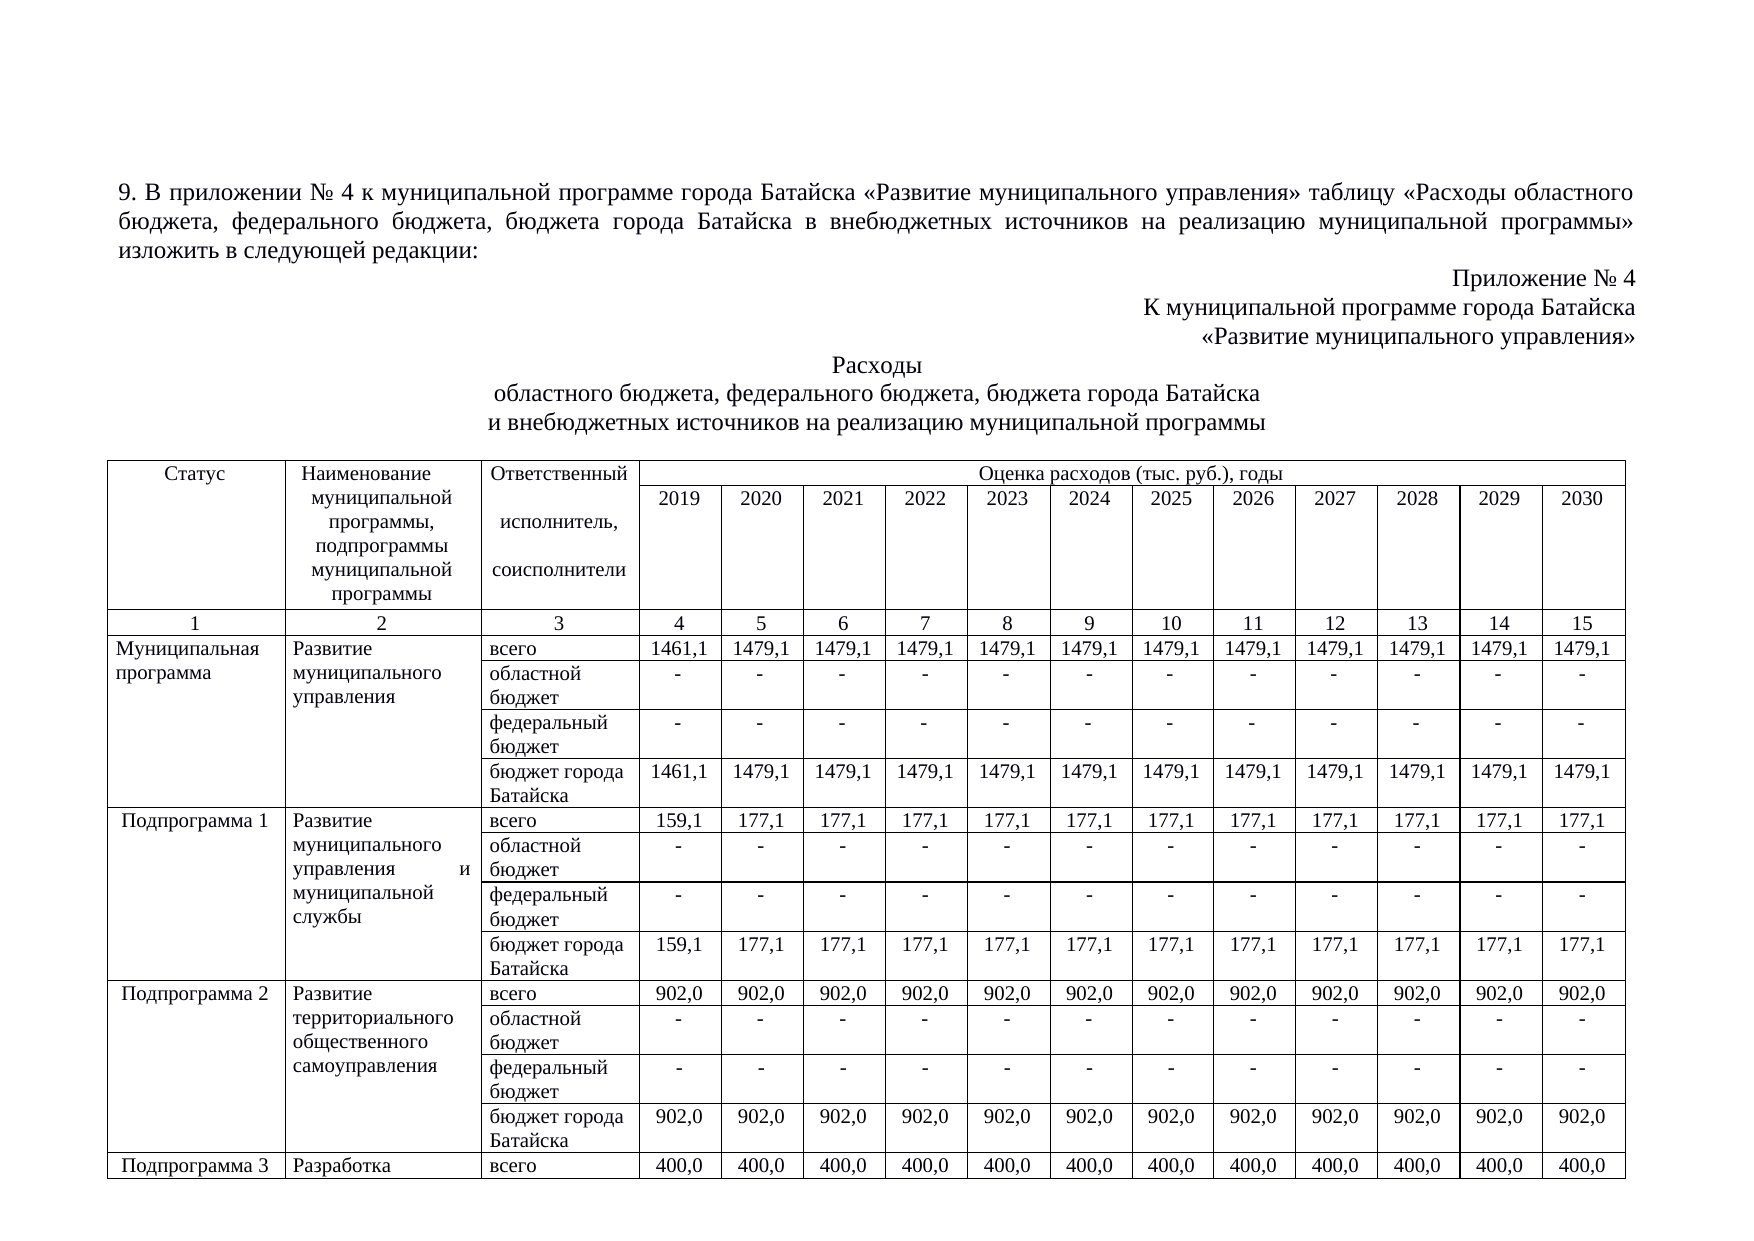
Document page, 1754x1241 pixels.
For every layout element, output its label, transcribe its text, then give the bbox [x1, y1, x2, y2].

table_cell 177,1 [1133, 808, 1213, 832]
table_cell - [1461, 1006, 1542, 1054]
table_cell - [1133, 883, 1213, 931]
table_cell 902,0 [1461, 1104, 1542, 1152]
table_cell 177,1 [1133, 932, 1213, 980]
table_cell - [722, 883, 803, 931]
table_cell - [1461, 710, 1542, 758]
table_cell - [1296, 710, 1377, 758]
table_cell 12 [1296, 610, 1377, 634]
table_cell 2022 [886, 486, 967, 609]
table_cell - [1214, 833, 1295, 881]
table_cell - [1296, 661, 1377, 709]
table_cell 1479,1 [1378, 759, 1459, 807]
table_cell Развитие муниципального управления [286, 636, 481, 807]
text Расходы [118, 350, 1636, 378]
table_cell всего [482, 981, 639, 1005]
table_cell 9 [1051, 610, 1132, 634]
table_cell 902,0 [886, 1104, 967, 1152]
table_cell 177,1 [968, 932, 1050, 980]
table_cell 902,0 [968, 981, 1050, 1005]
table_cell Развитие муниципального управления и муниципальной службы [286, 808, 481, 980]
table_cell 400,0 [804, 1153, 885, 1177]
table_cell 902,0 [1543, 1104, 1625, 1152]
table_cell - [886, 1006, 967, 1054]
table_cell - [886, 661, 967, 709]
table_cell 902,0 [1378, 981, 1459, 1005]
table_cell областной бюджет [482, 661, 639, 709]
table_cell 3 [482, 610, 639, 634]
table_cell - [640, 883, 721, 931]
table_cell - [1296, 833, 1377, 881]
table_cell 902,0 [1133, 981, 1213, 1005]
table_cell 177,1 [1296, 932, 1377, 980]
text Приложение № 4 [118, 263, 1636, 292]
table_cell 1479,1 [722, 759, 803, 807]
table_cell 1479,1 [1214, 759, 1295, 807]
table_cell 177,1 [1378, 808, 1459, 832]
table_cell 1479,1 [1133, 759, 1213, 807]
table_cell - [1543, 833, 1625, 881]
text и внебюджетных источников на реализацию муниципальной программы [118, 407, 1636, 436]
table_cell 177,1 [1543, 808, 1625, 832]
table_cell - [640, 710, 721, 758]
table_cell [286, 1153, 481, 1177]
table_cell 400,0 [1133, 1153, 1213, 1177]
table_cell 11 [1214, 610, 1295, 634]
table_cell 2020 [722, 486, 803, 609]
table_cell - [968, 883, 1050, 931]
table_cell 14 [1461, 610, 1542, 634]
table_cell - [886, 883, 967, 931]
table_cell 1479,1 [968, 636, 1050, 659]
table_cell бюджет города Батайска [482, 1104, 639, 1152]
table_cell - [1133, 710, 1213, 758]
table_cell 1479,1 [1378, 636, 1459, 659]
table_cell областной бюджет [482, 833, 639, 881]
table_cell 177,1 [1214, 808, 1295, 832]
table_cell - [886, 1055, 967, 1103]
table_cell - [804, 883, 885, 931]
table_cell 1 [108, 610, 285, 634]
table_cell - [804, 661, 885, 709]
table_cell - [1378, 883, 1459, 931]
table_cell Подпрограмма 3 [108, 1153, 285, 1177]
table_cell 1479,1 [886, 759, 967, 807]
table_cell - [640, 1055, 721, 1103]
table_cell Подпрограмма 2 [108, 981, 285, 1152]
table_cell 177,1 [804, 808, 885, 832]
table_cell федеральный бюджет [482, 710, 639, 758]
table_cell 177,1 [804, 932, 885, 980]
table_cell 400,0 [722, 1153, 803, 1177]
table_cell 159,1 [640, 808, 721, 832]
table_cell 400,0 [1461, 1153, 1542, 1177]
table_cell - [722, 1006, 803, 1054]
table_cell 1479,1 [1461, 759, 1542, 807]
table_cell 177,1 [722, 808, 803, 832]
table_cell - [1543, 661, 1625, 709]
table_cell 400,0 [1296, 1153, 1377, 1177]
table_cell бюджет города Батайска [482, 759, 639, 807]
table_cell - [1051, 1006, 1132, 1054]
table_cell 1461,1 [640, 636, 721, 659]
table_cell - [804, 1055, 885, 1103]
table_cell 902,0 [1214, 981, 1295, 1005]
table_cell 1479,1 [804, 636, 885, 659]
table_cell 1461,1 [640, 759, 721, 807]
table_header Оценка расходов (тыс. руб.), годы [640, 461, 1625, 485]
table_cell - [1461, 833, 1542, 881]
table_cell - [1543, 883, 1625, 931]
table_cell 2030 [1543, 486, 1625, 609]
table_cell 177,1 [886, 932, 967, 980]
table_cell - [968, 833, 1050, 881]
table_header Ответственный исполнитель, соисполнители [482, 461, 639, 609]
table_cell 2019 [640, 486, 721, 609]
table_cell - [968, 710, 1050, 758]
table_cell - [968, 1006, 1050, 1054]
table_cell 902,0 [886, 981, 967, 1005]
table_cell - [1214, 710, 1295, 758]
table_cell - [1214, 883, 1295, 931]
table_cell 177,1 [1378, 932, 1459, 980]
table_cell 159,1 [640, 932, 721, 980]
table_cell 2024 [1051, 486, 1132, 609]
table_cell - [1051, 833, 1132, 881]
table_cell 1479,1 [1543, 759, 1625, 807]
table_cell - [1133, 833, 1213, 881]
table_cell 902,0 [640, 981, 721, 1005]
table_cell 13 [1378, 610, 1459, 634]
table_cell 6 [804, 610, 885, 634]
table_cell - [1051, 883, 1132, 931]
table_cell 177,1 [1296, 808, 1377, 832]
text 9. В приложении № 4 к муниципальной программе города Батайска «Развитие муниципального управления» таблицу «Расходы областного бюджета, федерального бюджета, бюджета города Батайска в внебюджетных источников на реализацию муниципальной программы» изложить в следующей редакции: [118, 177, 1636, 263]
table_cell 902,0 [1543, 981, 1625, 1005]
table_cell 177,1 [1461, 808, 1542, 832]
table_cell 1479,1 [722, 636, 803, 659]
table_cell 902,0 [1296, 981, 1377, 1005]
table_cell 8 [968, 610, 1050, 634]
table_cell - [1051, 710, 1132, 758]
table_cell 177,1 [1051, 932, 1132, 980]
table_cell 15 [1543, 610, 1625, 634]
table_cell 177,1 [722, 932, 803, 980]
table_cell федеральный бюджет [482, 883, 639, 931]
table_cell 902,0 [722, 981, 803, 1005]
table_cell 2025 [1133, 486, 1213, 609]
table_cell бюджет города Батайска [482, 932, 639, 980]
table_cell - [1133, 661, 1213, 709]
table_cell - [1543, 1006, 1625, 1054]
table_cell - [968, 1055, 1050, 1103]
table_cell - [1133, 1055, 1213, 1103]
table_cell - [722, 710, 803, 758]
table_header Наименование муниципальной программы, подпрограммы муниципальной программы [286, 461, 481, 609]
table_cell - [722, 1055, 803, 1103]
text К муниципальной программе города Батайска [118, 292, 1636, 321]
table_cell 902,0 [1378, 1104, 1459, 1152]
table_cell - [722, 833, 803, 881]
table_cell - [804, 1006, 885, 1054]
table_cell всего [482, 636, 639, 659]
table_cell Подпрограмма 1 [108, 808, 285, 980]
table_cell 1479,1 [1543, 636, 1625, 659]
table_cell - [1543, 710, 1625, 758]
table_cell - [722, 661, 803, 709]
table_header Статус [108, 461, 285, 609]
table_cell 1479,1 [886, 636, 967, 659]
table_cell - [1378, 661, 1459, 709]
table_cell - [1214, 661, 1295, 709]
table_cell 2 [286, 610, 481, 634]
table_cell 400,0 [1051, 1153, 1132, 1177]
table_cell 902,0 [804, 1104, 885, 1152]
table_cell 1479,1 [968, 759, 1050, 807]
table_cell 177,1 [1543, 932, 1625, 980]
table_cell 177,1 [1051, 808, 1132, 832]
table_cell 400,0 [968, 1153, 1050, 1177]
table_cell - [968, 661, 1050, 709]
table_cell 1479,1 [804, 759, 885, 807]
table_cell федеральный бюджет [482, 1055, 639, 1103]
table_cell 7 [886, 610, 967, 634]
table_cell - [1051, 661, 1132, 709]
table_cell 2029 [1461, 486, 1542, 609]
table_cell 177,1 [1214, 932, 1295, 980]
table_cell 902,0 [1133, 1104, 1213, 1152]
table_cell всего [482, 1153, 639, 1177]
table_cell 5 [722, 610, 803, 634]
table_cell - [1378, 710, 1459, 758]
table_cell 4 [640, 610, 721, 634]
table_cell - [1378, 833, 1459, 881]
table_cell - [1461, 883, 1542, 931]
table_cell 902,0 [722, 1104, 803, 1152]
table_cell - [804, 710, 885, 758]
table_cell 177,1 [968, 808, 1050, 832]
table_cell 902,0 [1051, 981, 1132, 1005]
table_cell 2028 [1378, 486, 1459, 609]
table_cell - [640, 1006, 721, 1054]
table_cell - [886, 833, 967, 881]
table_cell - [640, 833, 721, 881]
table_cell - [804, 833, 885, 881]
table_cell 902,0 [1051, 1104, 1132, 1152]
table_cell - [1296, 1055, 1377, 1103]
table_cell 1479,1 [1296, 636, 1377, 659]
table_cell 1479,1 [1051, 759, 1132, 807]
table_cell - [1051, 1055, 1132, 1103]
table_cell 1479,1 [1051, 636, 1132, 659]
table_cell - [886, 710, 967, 758]
table_cell - [1461, 1055, 1542, 1103]
table_cell 400,0 [1214, 1153, 1295, 1177]
text областного бюджета, федерального бюджета, бюджета города Батайска [118, 378, 1636, 407]
table_cell - [1214, 1055, 1295, 1103]
table_cell 2021 [804, 486, 885, 609]
table_cell Развитие территориального общественного самоуправления [286, 981, 481, 1152]
table_cell 177,1 [886, 808, 967, 832]
table_cell 400,0 [640, 1153, 721, 1177]
table_cell - [1461, 661, 1542, 709]
table_cell 177,1 [1461, 932, 1542, 980]
table_cell - [1214, 1006, 1295, 1054]
table_cell 1479,1 [1133, 636, 1213, 659]
table_cell 2027 [1296, 486, 1377, 609]
table_cell - [640, 661, 721, 709]
table_cell 2026 [1214, 486, 1295, 609]
table_cell 902,0 [1296, 1104, 1377, 1152]
table_cell 1479,1 [1214, 636, 1295, 659]
table_cell всего [482, 808, 639, 832]
table_cell областной бюджет [482, 1006, 639, 1054]
table_cell 1479,1 [1296, 759, 1377, 807]
table_cell - [1296, 1006, 1377, 1054]
table_cell 2023 [968, 486, 1050, 609]
table_cell 902,0 [1461, 981, 1542, 1005]
text «Развитие муниципального управления» [118, 321, 1636, 350]
table_cell 902,0 [804, 981, 885, 1005]
table_cell - [1378, 1055, 1459, 1103]
table_cell 400,0 [886, 1153, 967, 1177]
table_cell Муниципальная программа [108, 636, 285, 807]
table_cell 1479,1 [1461, 636, 1542, 659]
table_cell - [1133, 1006, 1213, 1054]
table_cell 902,0 [1214, 1104, 1295, 1152]
table_cell 400,0 [1543, 1153, 1625, 1177]
table_cell 902,0 [968, 1104, 1050, 1152]
table_cell 902,0 [640, 1104, 721, 1152]
table_cell 400,0 [1378, 1153, 1459, 1177]
table_cell - [1543, 1055, 1625, 1103]
table_cell - [1378, 1006, 1459, 1054]
table_cell 10 [1133, 610, 1213, 634]
table_cell - [1296, 883, 1377, 931]
